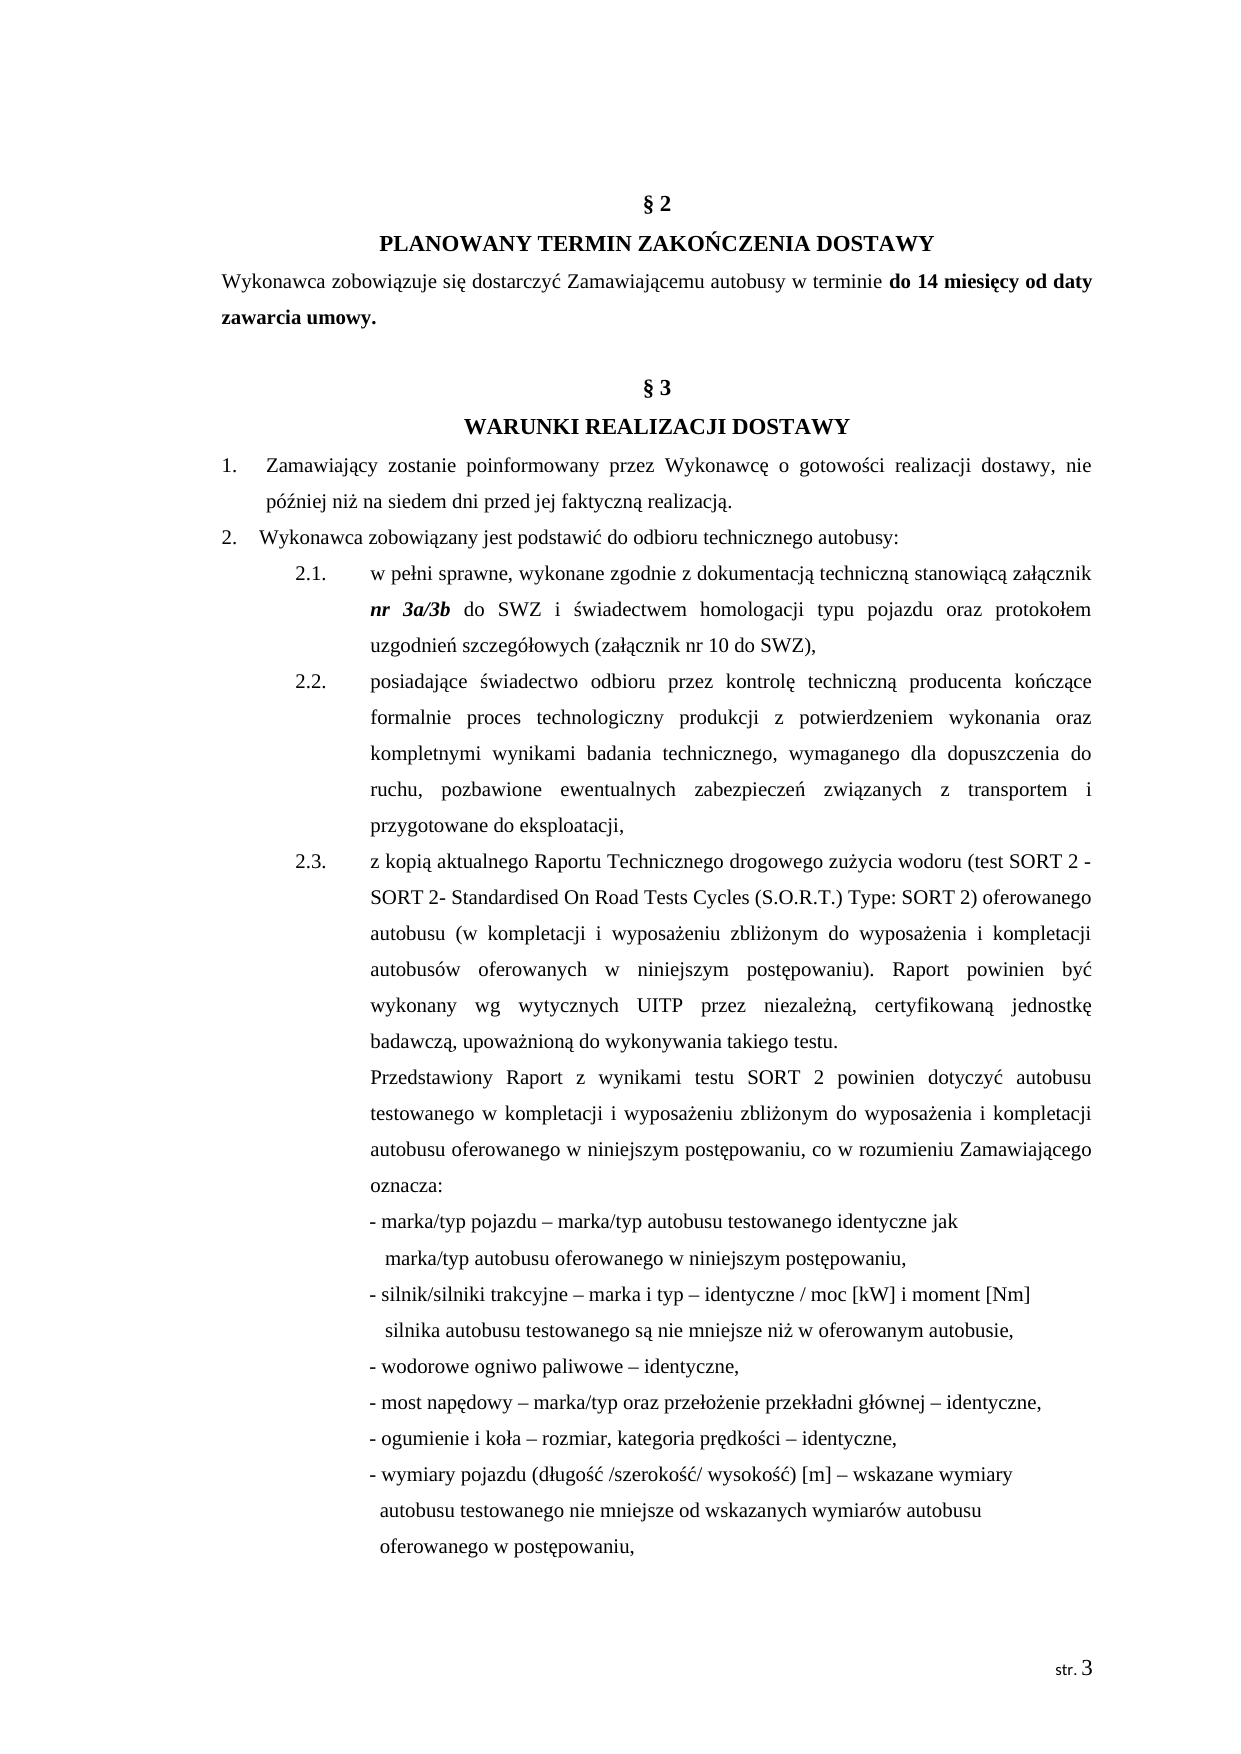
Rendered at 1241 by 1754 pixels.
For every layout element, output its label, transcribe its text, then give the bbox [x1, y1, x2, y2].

text - ogumienie i koła – rozmiar, kategoria prędkości – identyczne, [369, 1426, 1092, 1450]
text - most napędowy – marka/typ oraz przełożenie przekładni głównej – identyczne, [369, 1390, 1092, 1414]
list z kopią aktualnego Raportu Technicznego drogowego zużycia wodoru (test SORT 2 - SORT 2- Standardised On Road Tests Cycles (S.O.R.T.) Type: SORT 2) oferowanego autobusu (w kompletacji i wyposażeniu zbliżonym do wyposażenia i kompletacji autobusów oferowanych w niniejszym postępowaniu). Raport powinien być wykonany wg wytycznych UITP przez niezależną, certyfikowaną jednostkę badawczą, upoważnioną do wykonywania takiego testu. [295, 849, 1092, 1053]
text Przedstawiony Raport z wynikami testu SORT 2 powinien dotyczyć autobusu testowanego w kompletacji i wyposażeniu zbliżonym do wyposażenia i kompletacji autobusu oferowanego w niniejszym postępowaniu, co w rozumieniu Zamawiającego oznacza: [370, 1065, 1092, 1197]
text Wykonawca zobowiązuje się dostarczyć Zamawiającemu autobusy w terminie do 14 miesięcy od daty zawarcia umowy. [221, 269, 1092, 329]
text § 3 [221, 374, 1092, 400]
text marka/typ autobusu oferowanego w niniejszym postępowaniu, [369, 1246, 1092, 1269]
subtitle PLANOWANY TERMIN ZAKOŃCZENIA DOSTAWY [221, 230, 1092, 256]
text - silnik/silniki trakcyjne – marka i typ – identyczne / moc [kW] i moment [Nm] [369, 1282, 1092, 1306]
text - wodorowe ogniwo paliwowe – identyczne, [369, 1354, 1092, 1378]
text autobusu testowanego nie mniejsze od wskazanych wymiarów autobusu [369, 1498, 1092, 1522]
subtitle WARUNKI REALIZACJI DOSTAWY [221, 413, 1092, 439]
list Zamawiający zostanie poinformowany przez Wykonawcę o gotowości realizacji dostawy, nie później niż na siedem dni przed jej faktyczną realizacją. [221, 453, 1092, 513]
text - wymiary pojazdu (długość /szerokość/ wysokość) [m] – wskazane wymiary [369, 1462, 1092, 1486]
text silnika autobusu testowanego są nie mniejsze niż w oferowanym autobusie, [369, 1318, 1092, 1342]
text oferowanego w postępowaniu, [369, 1534, 1092, 1558]
list w pełni sprawne, wykonane zgodnie z dokumentacją techniczną stanowiącą załącznik nr 3a/3b do SWZ i świadectwem homologacji typu pojazdu oraz protokołem uzgodnień szczegółowych (załącznik nr 10 do SWZ), [295, 561, 1092, 657]
text § 2 [221, 190, 1092, 217]
text - marka/typ pojazdu – marka/typ autobusu testowanego identyczne jak [369, 1209, 1092, 1233]
list posiadające świadectwo odbioru przez kontrolę techniczną producenta kończące formalnie proces technologiczny produkcji z potwierdzeniem wykonania oraz kompletnymi wynikami badania technicznego, wymaganego dla dopuszczenia do ruchu, pozbawione ewentualnych zabezpieczeń związanych z transportem i przygotowane do eksploatacji, [295, 669, 1092, 837]
list Wykonawca zobowiązany jest podstawić do odbioru technicznego autobusy: [221, 525, 1092, 549]
